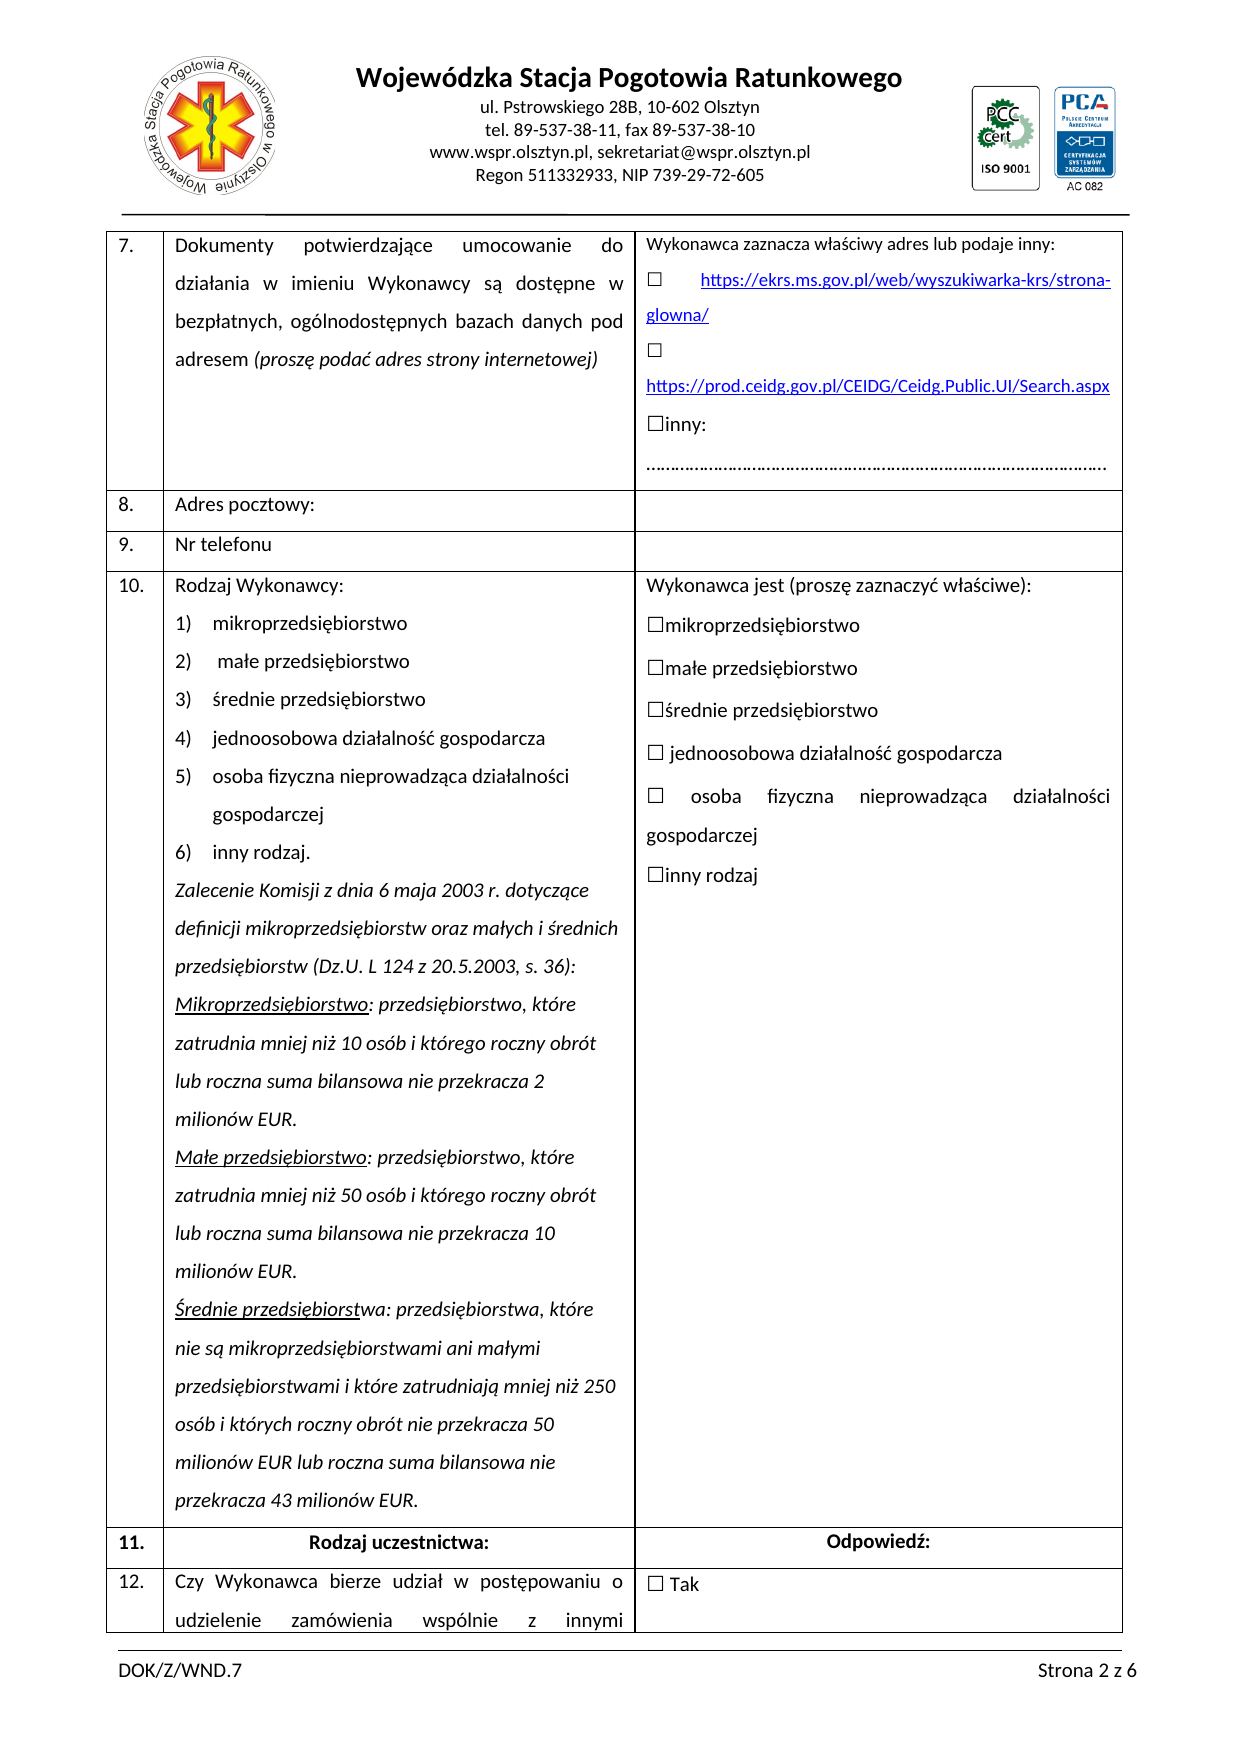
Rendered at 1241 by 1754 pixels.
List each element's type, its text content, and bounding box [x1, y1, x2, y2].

table_cell 12. [107, 1569, 163, 1632]
picture [143, 56, 275, 194]
table_cell [636, 491, 1122, 531]
table_cell Rodzaj Wykonawcy: mikroprzedsiębiorstwo małe przedsiębiorstwo średnie przedsiębiorstwo jednoosobowa działalność gospodarcza osoba fizyczna nieprowadząca działalności gospodarczej inny rodzaj. Zalecenie Komisji z dnia 6 maja 2003 r. dotyczące definicji mikroprzedsiębiorstw oraz małych i średnich przedsiębiorstw (Dz.U. L 124 z 20.5.2003, s. 36): Mikroprzedsiębiorstwo: przedsiębiorstwo, które zatrudnia mniej niż 10 osób i którego roczny obrót lub roczna suma bilansowa nie przekracza 2 milionów EUR. Małe przedsiębiorstwo: przedsiębiorstwo, które zatrudnia mniej niż 50 osób i którego roczny obrót lub roczna suma bilansowa nie przekracza 10 milionów EUR. Średnie przedsiębiorstwa: przedsiębiorstwa, które nie są mikroprzedsiębiorstwami ani małymi przedsiębiorstwami i które zatrudniają mniej niż 250 osób i których roczny obrót nie przekracza 50 milionów EUR lub roczna suma bilansowa nie przekracza 43 milionów EUR. [164, 572, 634, 1527]
table_cell 11. [107, 1528, 163, 1568]
table_cell Adres pocztowy: [164, 491, 634, 531]
table_cell [636, 532, 1122, 571]
table_cell Czy Wykonawca bierze udział w postępowaniu o udzielenie zamówienia wspólnie z innymi wykonawcami? [164, 1569, 634, 1632]
table_cell 7. [107, 232, 163, 490]
table_cell 9. [107, 532, 163, 571]
table_cell 10. [107, 572, 163, 1527]
table_cell Nr telefonu [164, 532, 634, 571]
table_cell Rodzaj uczestnictwa: [164, 1528, 634, 1568]
table_cell Tak Nie [636, 1569, 1122, 1632]
table_cell Odpowiedź: [636, 1528, 1122, 1568]
table_cell Dokumenty potwierdzające umocowanie do działania w imieniu Wykonawcy są dostępne w bezpłatnych, ogólnodostępnych bazach danych pod adresem (proszę podać adres strony internetowej) [164, 232, 634, 490]
picture [956, 79, 1130, 195]
table_cell Wykonawca jest (proszę zaznaczyć właściwe): mikroprzedsiębiorstwo małe przedsiębiorstwo średnie przedsiębiorstwo jednoosobowa działalność gospodarcza osoba fizyczna nieprowadząca działalności gospodarczej inny rodzaj [636, 572, 1122, 1527]
table_cell 8. [107, 491, 163, 531]
table_cell Wykonawca zaznacza właściwy adres lub podaje inny: https://ekrs.ms.gov.pl/web/wyszukiwarka-krs/strona-glowna/ https://prod.ceidg.gov.pl/CEIDG/Ceidg.Public.UI/Search.aspx inny: …………………………………………………………………………………… [636, 232, 1122, 490]
